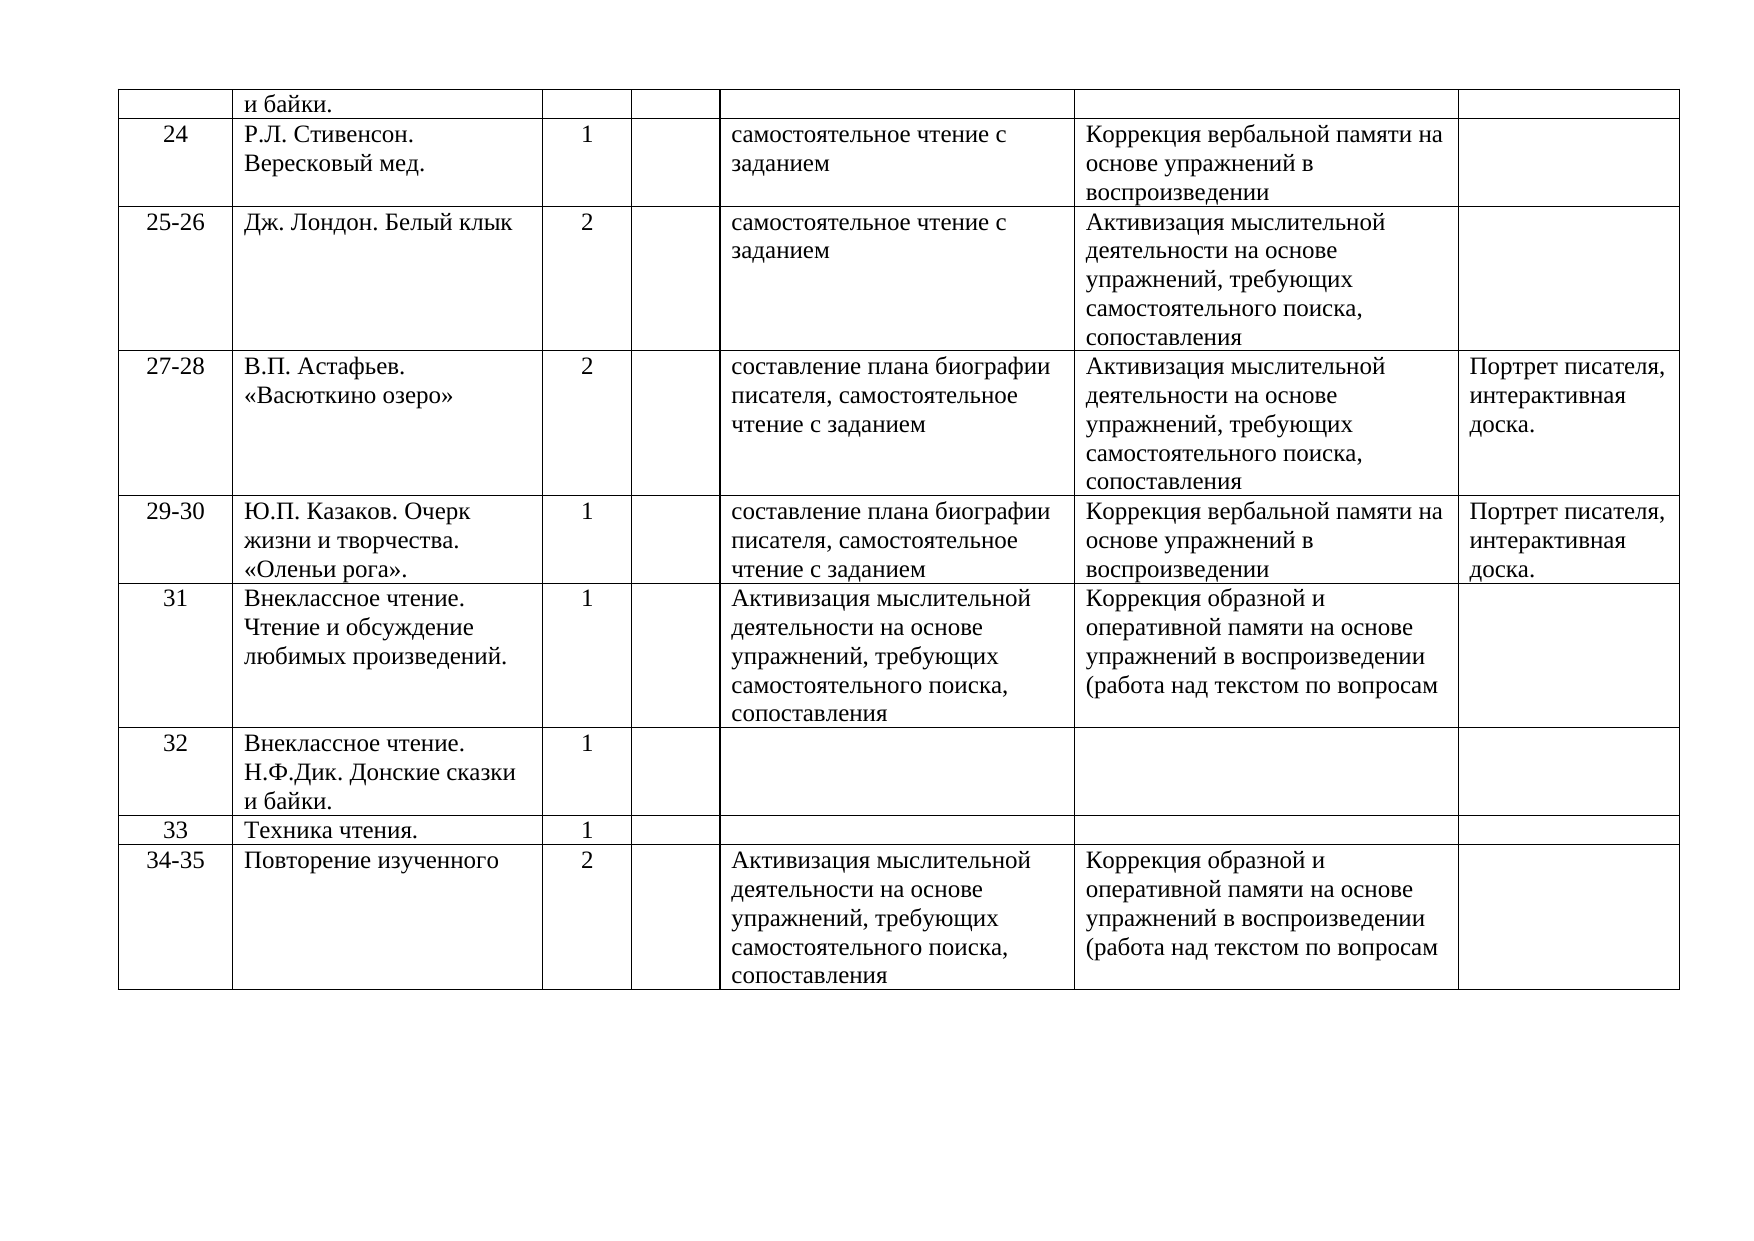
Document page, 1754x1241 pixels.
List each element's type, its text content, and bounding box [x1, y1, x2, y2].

table_cell 1 [543, 816, 631, 844]
table_cell [1459, 728, 1679, 814]
table_cell 2 [543, 845, 631, 989]
table_cell [1459, 584, 1679, 727]
table_cell Активизация мыслительной деятельности на основе упражнений, требующих самостоятельного поиска, сопоставления [1075, 207, 1458, 350]
table_cell Ю.П. Казаков. Очерк жизни и творчества. «Оленьи рога». [233, 496, 542, 582]
table_cell Активизация мыслительной деятельности на основе упражнений, требующих самостоятельного поиска, сопоставления [721, 845, 1074, 989]
table_cell 33 [119, 816, 232, 844]
table_cell Дж. Лондон. Белый клык [233, 207, 542, 350]
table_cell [233, 90, 542, 118]
table_cell Коррекция вербальной памяти на основе упражнений в воспроизведении [1075, 496, 1458, 582]
table_cell 1 [543, 119, 631, 206]
table_cell [721, 816, 1074, 844]
table_cell Активизация мыслительной деятельности на основе упражнений, требующих самостоятельного поиска, сопоставления [721, 584, 1074, 727]
table_cell самостоятельное чтение с заданием [721, 207, 1074, 350]
table_cell составление плана биографии писателя, самостоятельное чтение с заданием [721, 496, 1074, 582]
table_cell [1459, 207, 1679, 350]
table_cell Коррекция вербальной памяти на основе упражнений в воспроизведении [1075, 119, 1458, 206]
table_cell [721, 90, 1074, 118]
table_cell [632, 90, 719, 118]
table_cell [1075, 728, 1458, 814]
table_cell [632, 207, 719, 350]
table_cell Внеклассное чтение. Чтение и обсуждение любимых произведений. [233, 584, 542, 727]
table_cell [632, 845, 719, 989]
table_cell Техника чтения. [233, 816, 542, 844]
table_cell составление плана биографии писателя, самостоятельное чтение с заданием [721, 351, 1074, 495]
table_cell 34-35 [119, 845, 232, 989]
table_cell 31 [119, 584, 232, 727]
table_cell 1 [543, 90, 631, 118]
table_cell 25-26 [119, 207, 232, 350]
table_cell 1 [543, 584, 631, 727]
table_cell Активизация мыслительной деятельности на основе упражнений, требующих самостоятельного поиска, сопоставления [1075, 351, 1458, 495]
table_cell 1 [543, 496, 631, 582]
table_cell 27-28 [119, 351, 232, 495]
table_cell 29-30 [119, 496, 232, 582]
table_cell Портрет писателя, интерактивная доска. [1459, 351, 1679, 495]
table_cell Р.Л. Стивенсон. Вересковый мед. [233, 119, 542, 206]
table_cell Внеклассное чтение. Н.Ф.Дик. Донские сказки и байки. [233, 728, 542, 814]
table_cell 24 [119, 119, 232, 206]
table_cell [632, 584, 719, 727]
table_cell Портрет писателя, интерактивная доска. [1459, 496, 1679, 582]
table_cell Коррекция образной и оперативной памяти на основе упражнений в воспроизведении (работа над текстом по вопросам [1075, 845, 1458, 989]
table_cell 32 [119, 728, 232, 814]
table_cell [721, 728, 1074, 814]
table_cell Коррекция образной и оперативной памяти на основе упражнений в воспроизведении (работа над текстом по вопросам [1075, 584, 1458, 727]
table_cell [1459, 90, 1679, 118]
table_cell 2 [543, 351, 631, 495]
table_cell 23 [119, 90, 232, 118]
table_cell 2 [543, 207, 631, 350]
table_cell самостоятельное чтение с заданием [721, 119, 1074, 206]
table_cell В.П. Астафьев. «Васюткино озеро» [233, 351, 542, 495]
table_cell [632, 496, 719, 582]
table_cell [632, 119, 719, 206]
table_cell [1459, 119, 1679, 206]
table_cell [632, 728, 719, 814]
table_cell [1459, 816, 1679, 844]
table_cell [632, 816, 719, 844]
table_cell [632, 351, 719, 495]
table_cell [1459, 845, 1679, 989]
table_cell 1 [543, 728, 631, 814]
table_cell Повторение изученного [233, 845, 542, 989]
table_cell [1075, 816, 1458, 844]
table_cell [1075, 90, 1458, 118]
